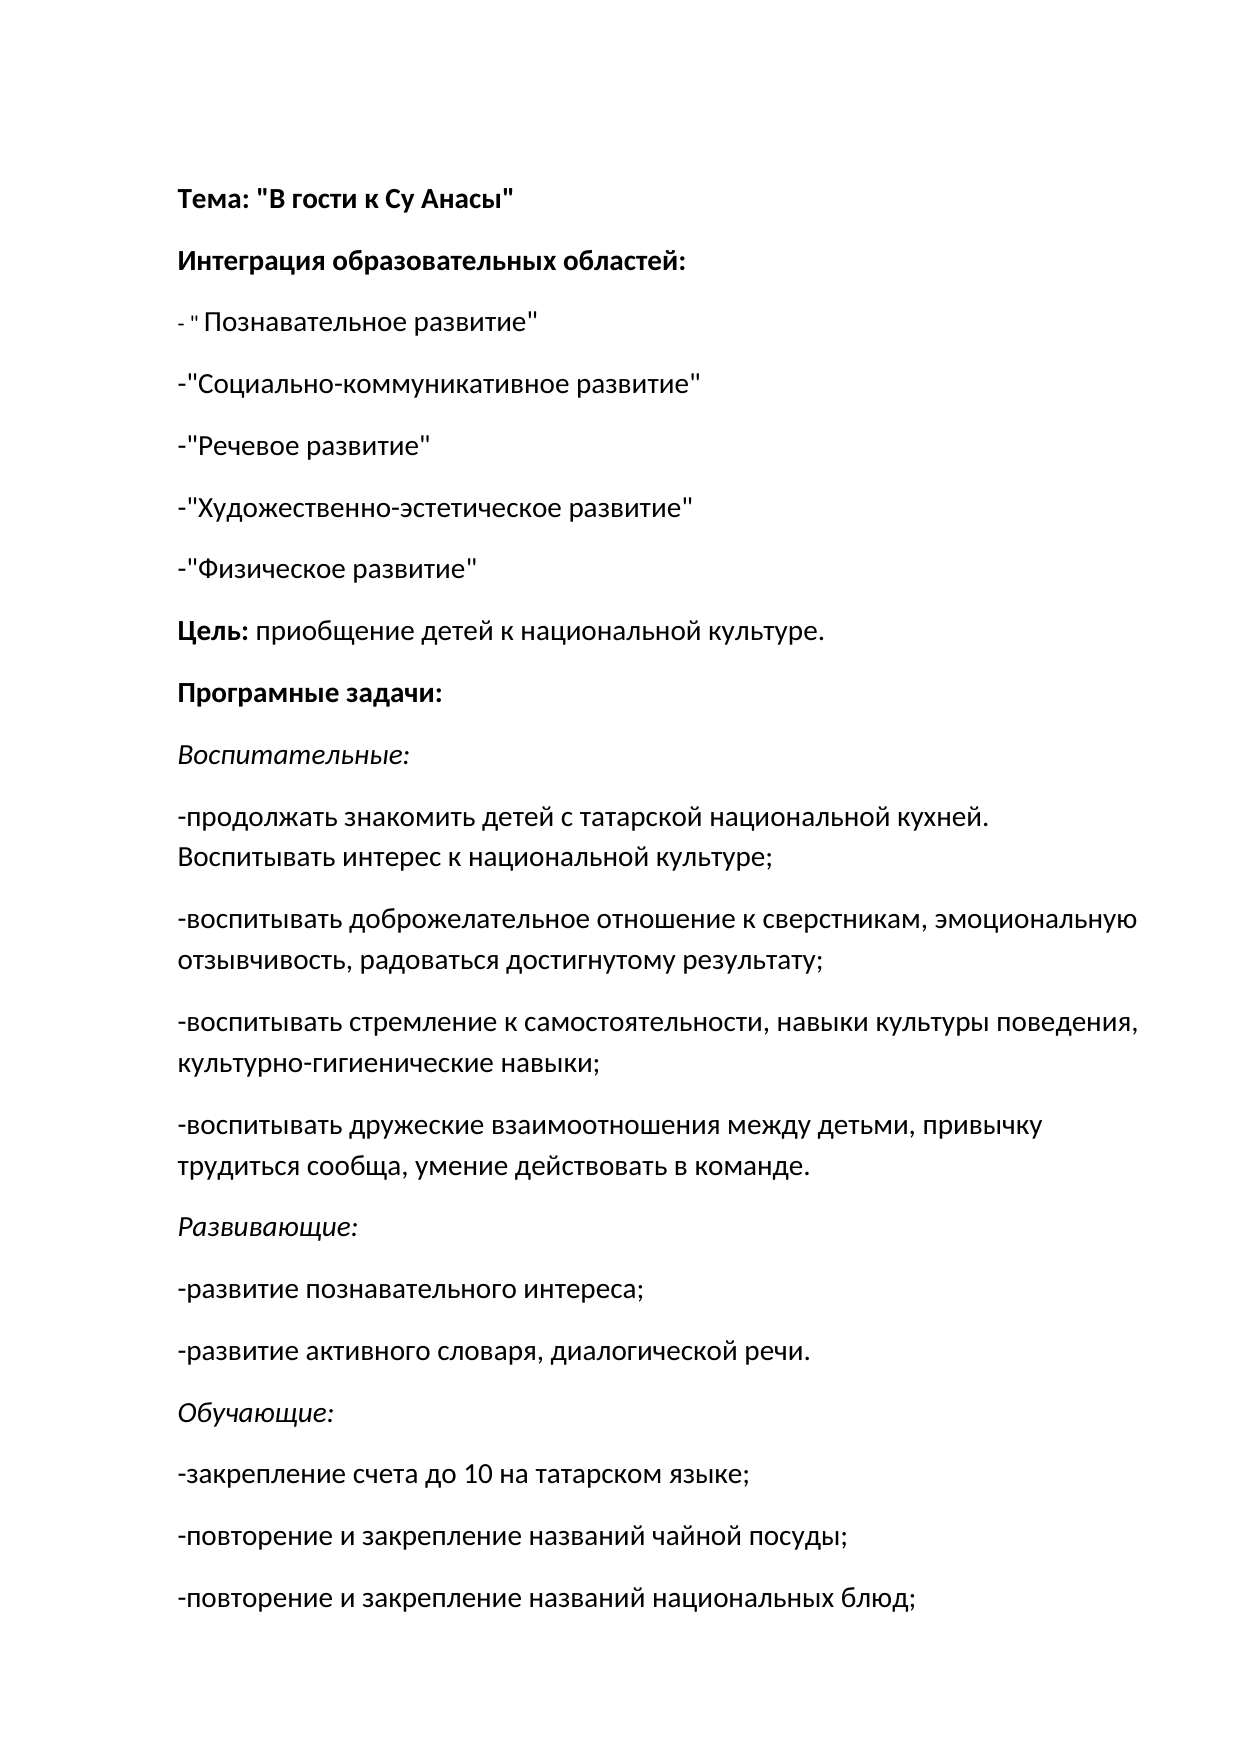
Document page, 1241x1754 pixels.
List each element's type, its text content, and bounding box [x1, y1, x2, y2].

text Обучающие: [177, 1394, 1152, 1429]
text -закрепление счета до 10 на татарском языке; [177, 1456, 1152, 1491]
text -"Социально-коммуникативное развитие" [177, 365, 1152, 401]
text -развитие активного словаря, диалогической речи. [177, 1332, 1152, 1368]
text -развитие познавательного интереса; [177, 1270, 1152, 1306]
text -повторение и закрепление названий чайной посуды; [177, 1517, 1152, 1553]
text - " Познавательное развитие" [177, 303, 1152, 339]
text Програмные задачи: [177, 674, 1152, 710]
text -"Художественно-эстетическое развитие" [177, 489, 1152, 524]
text -повторение и закрепление названий национальных блюд; [177, 1579, 1152, 1615]
text -воспитывать доброжелательное отношение к сверстникам, эмоциональную отзывчивость, радоваться достигнутому результату; [177, 900, 1152, 977]
text Интеграция образовательных областей: [177, 242, 1152, 277]
text Цель: приобщение детей к национальной культуре. [177, 612, 1152, 648]
text -"Речевое развитие" [177, 427, 1152, 463]
text -продолжать знакомить детей с татарской национальной кухней. Воспитывать интерес к национальной культуре; [177, 798, 1152, 874]
text -воспитывать дружеские взаимоотношения между детьми, привычку трудиться сообща, умение действовать в команде. [177, 1106, 1152, 1182]
text -"Физическое развитие" [177, 551, 1152, 586]
text Развивающие: [177, 1208, 1152, 1244]
text Тема: "В гости к Су Анасы" [177, 180, 1152, 216]
text -воспитывать стремление к самостоятельности, навыки культуры поведения, культурно-гигиенические навыки; [177, 1003, 1152, 1079]
text Воспитательные: [177, 736, 1152, 771]
